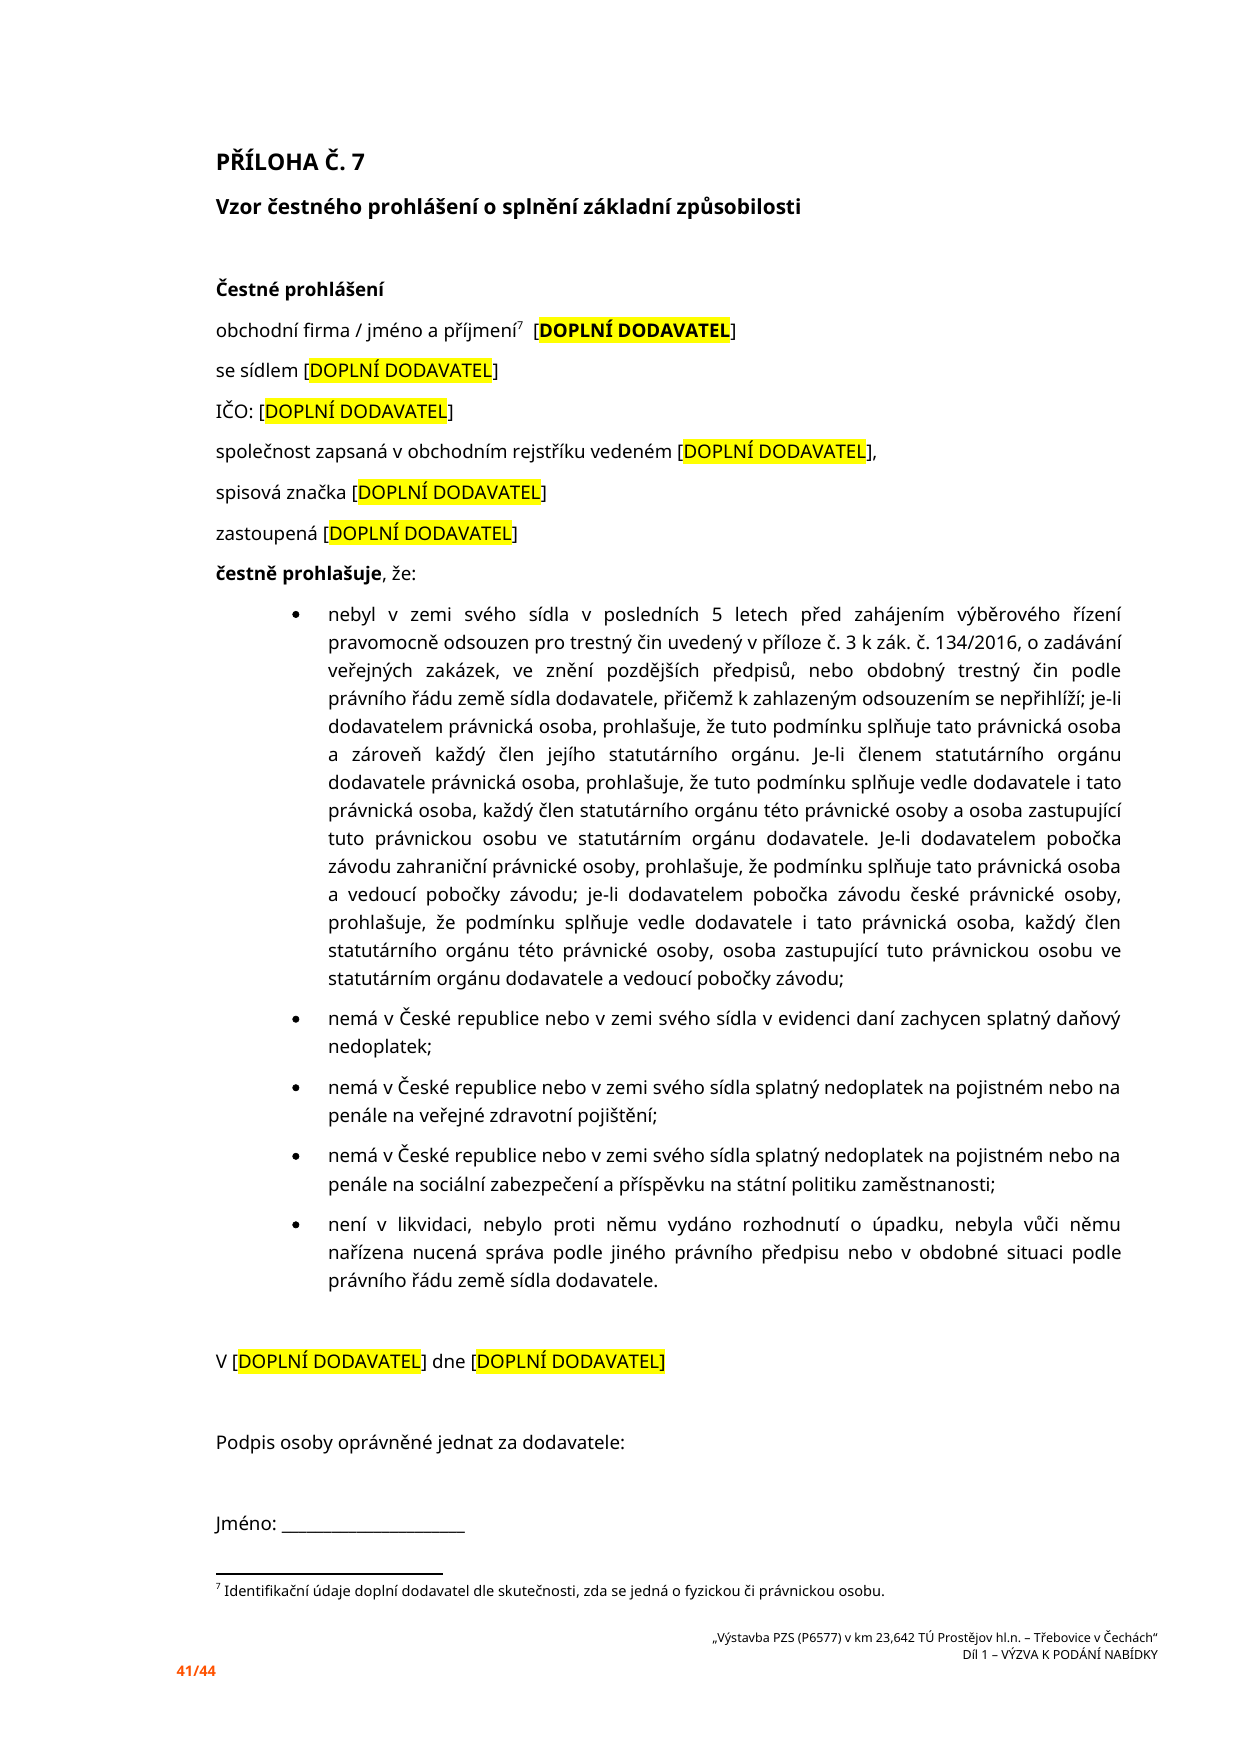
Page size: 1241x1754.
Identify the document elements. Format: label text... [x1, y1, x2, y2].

text se sídlem [DOPLNÍ DODAVATEL] [216, 358, 309, 383]
text společnost zapsaná v obchodním rejstříku vedeném [DOPLNÍ DODAVATEL], [216, 439, 683, 464]
text Podpis osoby oprávněné jednat za dodavatele: [216, 1429, 1122, 1455]
text nemá v České republice nebo v zemi svého sídla splatný nedoplatek na pojistném nebo na penále na veřejné zdravotní pojištění; [292, 1074, 1122, 1128]
text nemá v České republice nebo v zemi svého sídla splatný nedoplatek na pojistném nebo na penále na sociální zabezpečení a příspěvku na státní politiku zaměstnanosti; [292, 1143, 1122, 1196]
text obchodní firma / jméno a příjmení [DOPLNÍ DODAVATEL] [216, 317, 539, 343]
text se sídlem [DOPLNÍ DODAVATEL] [492, 358, 1122, 383]
text společnost zapsaná v obchodním rejstříku vedeném [DOPLNÍ DODAVATEL], [866, 439, 1122, 464]
text V [DOPLNÍ DODAVATEL] dne [DOPLNÍ DODAVATEL] [216, 1348, 1122, 1374]
text není v likvidaci, nebylo proti němu vydáno rozhodnutí o úpadku, nebyla vůči němu nařízena nucená správa podle jiného právního předpisu nebo v obdobné situaci podle právního řádu země sídla dodavatele. [292, 1211, 1122, 1293]
text nemá v České republice nebo v zemi svého sídla v evidenci daní zachycen splatný daňový nedoplatek; [292, 1006, 1122, 1059]
text nebyl v zemi svého sídla v posledních 5 letech před zahájením výběrového řízení pravomocně odsouzen pro trestný čin uvedený v příloze č. 3 k zák. č. 134/2016, o zadávání veřejných zakázek, ve znění pozdějších předpisů, nebo obdobný trestný čin podle právního řádu země sídla dodavatele, přičemž k zahlazeným odsouzením se nepřihlíží; je-li dodavatelem právnická osoba, prohlašuje, že tuto podmínku splňuje tato právnická osoba a zároveň každý člen jejího statutárního orgánu. Je-li členem statutárního orgánu dodavatele právnická osoba, prohlašuje, že tuto podmínku splňuje vedle dodavatele i tato právnická osoba, každý člen statutárního orgánu této právnické osoby a osoba zastupující tuto právnickou osobu ve statutárním orgánu dodavatele. Je-li dodavatelem pobočka závodu zahraniční právnické osoby, prohlašuje, že podmínku splňuje tato právnická osoba a vedoucí pobočky závodu; je-li dodavatelem pobočka závodu české právnické osoby, prohlašuje, že podmínku splňuje vedle dodavatele i tato právnická osoba, každý člen statutárního orgánu této právnické osoby, osoba zastupující tuto právnickou osobu ve statutárním orgánu dodavatele a vedoucí pobočky závodu; [292, 601, 1122, 991]
text IČO: [DOPLNÍ DODAVATEL] [447, 398, 1122, 424]
text zastoupená [DOPLNÍ DODAVATEL] [512, 520, 1122, 545]
text Jméno: ______________________ [216, 1511, 1122, 1536]
text Příloha č. 7 [216, 146, 1122, 177]
text spisová značka [DOPLNÍ DODAVATEL] [216, 479, 358, 505]
text obchodní firma / jméno a příjmení [DOPLNÍ DODAVATEL] [730, 317, 1122, 343]
text spisová značka [DOPLNÍ DODAVATEL] [541, 479, 1122, 505]
text Čestné prohlášení [216, 277, 1122, 302]
text čestně prohlašuje, že: [216, 560, 1122, 586]
text Vzor čestného prohlášení o splnění základní způsobilosti [216, 192, 1122, 221]
text zastoupená [DOPLNÍ DODAVATEL] [216, 520, 329, 545]
